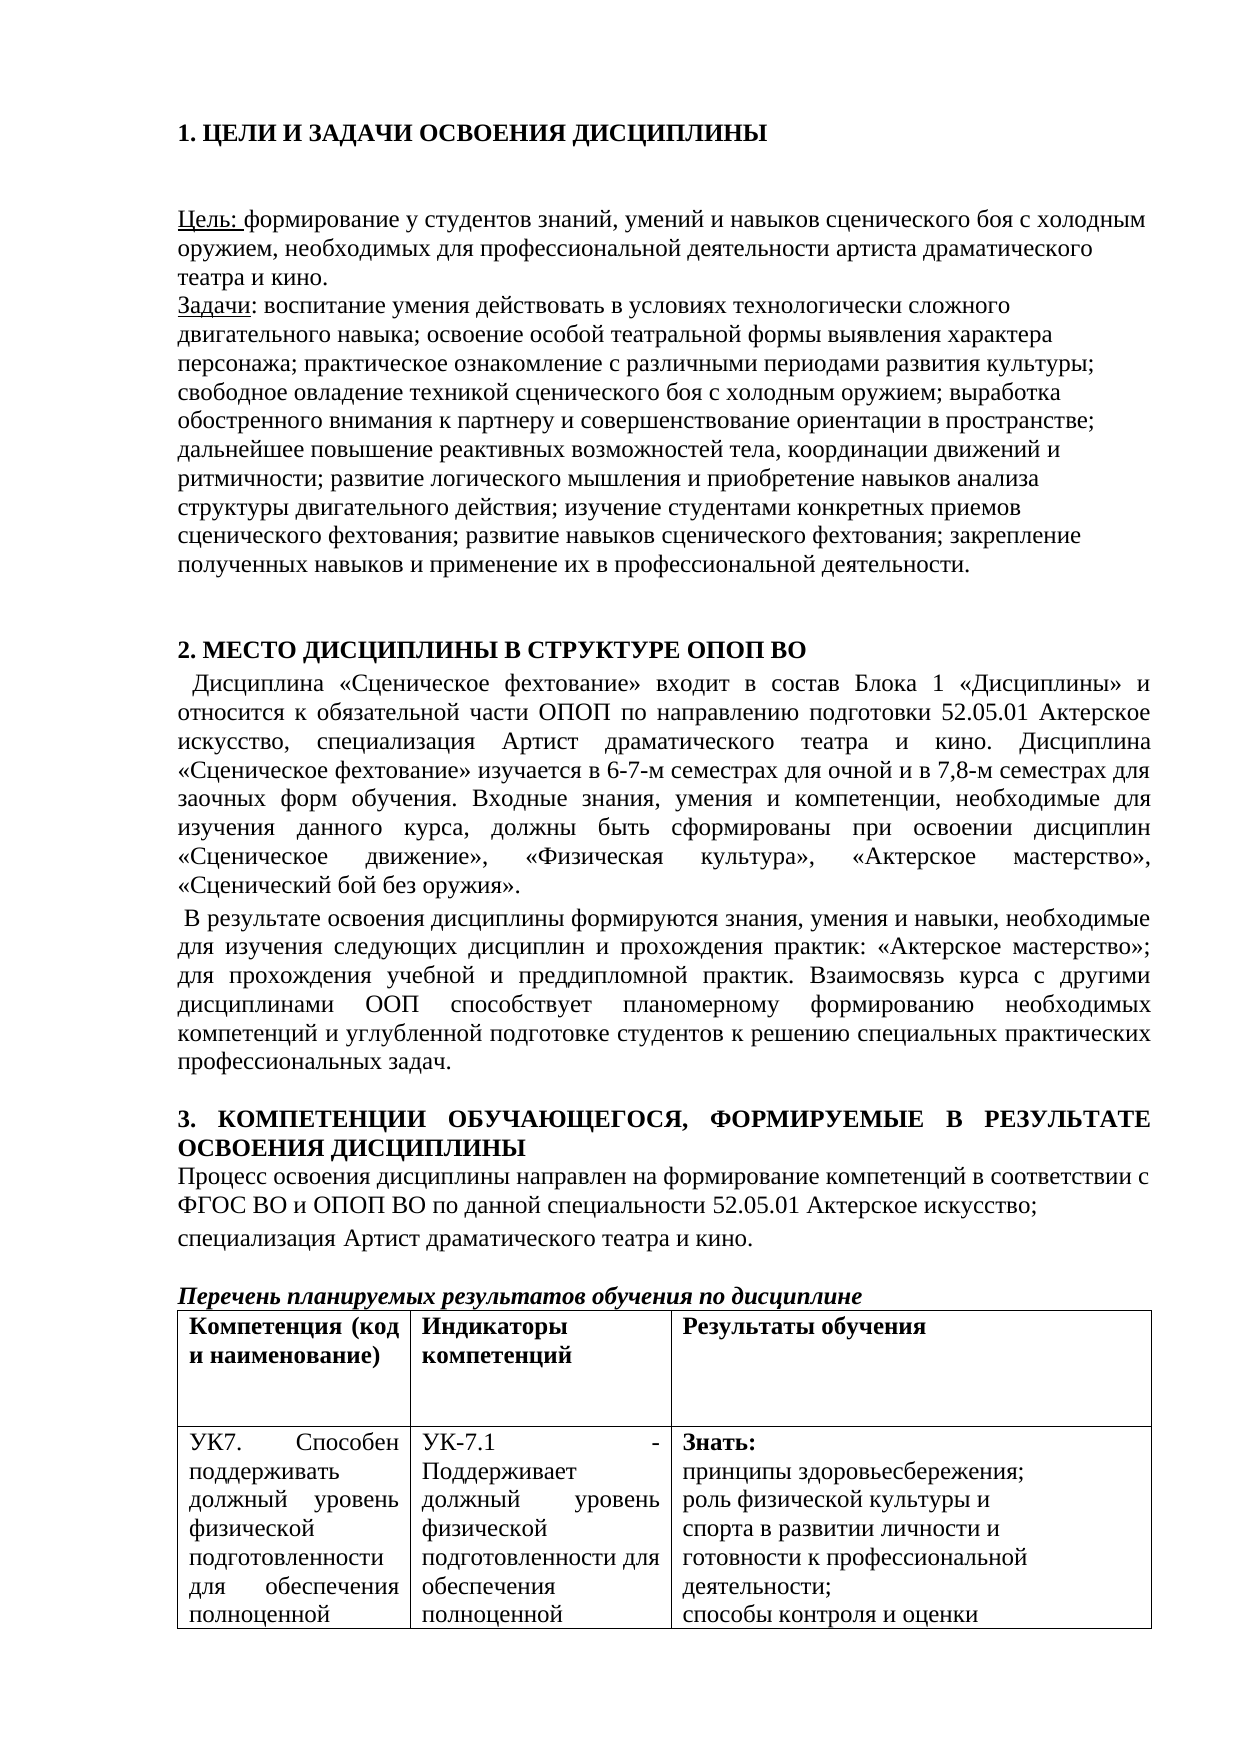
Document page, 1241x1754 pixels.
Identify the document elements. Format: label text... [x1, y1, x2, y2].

text Дисциплина «Сценическое фехтование» входит в состав Блока 1 «Дисциплины» и относится к обязательной части ОПОП по направлению подготовки 52.05.01 Актерское искусство, специализация Артист драматического театра и кино. Дисциплина «Сценическое фехтование» изучается в 6-7-м семестрах для очной и в 7,8-м семестрах для заочных форм обучения. Входные знания, умения и компетенции, необходимые для изучения данного курса, должны быть сформированы при освоении дисциплин «Сценическое движение», «Физическая культура», «Актерское мастерство», «Сценический бой без оружия». [177, 668, 1152, 898]
text 1. ЦЕЛИ И ЗАДАЧИ ОСВОЕНИЯ ДИСЦИПЛИНЫ [177, 118, 1152, 147]
text В результате освоения дисциплины формируются знания, умения и навыки, необходимые для изучения следующих дисциплин и прохождения практик: «Актерское мастерство»; для прохождения учебной и преддипломной практик. Взаимосвязь курса с другими дисциплинами ООП способствует планомерному формированию необходимых компетенций и углубленной подготовке студентов к решению специальных практических профессиональных задач. [177, 903, 1152, 1075]
text Перечень планируемых результатов обучения по дисциплине [177, 1281, 1152, 1310]
text Задачи: воспитание умения действовать в условиях технологически сложного двигательного навыка; освоение особой театральной формы выявления характера персонажа; практическое ознакомление с различными периодами развития культуры; свободное овладение техникой сценического боя с холодным оружием; выработка обостренного внимания к партнеру и совершенствование ориентации в пространстве; дальнейшее повышение реактивных возможностей тела, координации движений и ритмичности; развитие логического мышления и приобретение навыков анализа структуры двигательного действия; изучение студентами конкретных приемов сценического фехтования; развитие навыков сценического фехтования; закрепление полученных навыков и применение их в профессиональной деятельности. [177, 291, 1152, 578]
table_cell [672, 1427, 1151, 1628]
text 3. КОМПЕТЕНЦИИ ОБУЧАЮЩЕГОСЯ, ФОРМИРУЕМЫЕ В РЕЗУЛЬТАТЕ ОСВОЕНИЯ ДИСЦИПЛИНЫ [177, 1104, 1152, 1161]
text 2. МЕСТО ДИСЦИПЛИНЫ В СТРУКТУРЕ ОПОП ВО [177, 636, 1152, 664]
table_header Результаты обучения [672, 1311, 1151, 1426]
table_header Компетенция (код и наименование) [178, 1311, 410, 1426]
text Процесс освоения дисциплины направлен на формирование компетенций в соответствии с ФГОС ВО и ОПОП ВО по данной специальности 52.05.01 Актерское искусство; специализация Артист драматического театра и кино. [177, 1161, 1152, 1252]
table_header Индикаторы компетенций [411, 1311, 671, 1426]
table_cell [178, 1427, 410, 1628]
text Цель: формирование у студентов знаний, умений и навыков сценического боя с холодным оружием, необходимых для профессиональной деятельности артиста драматического театра и кино. [177, 204, 1152, 291]
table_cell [411, 1427, 671, 1628]
